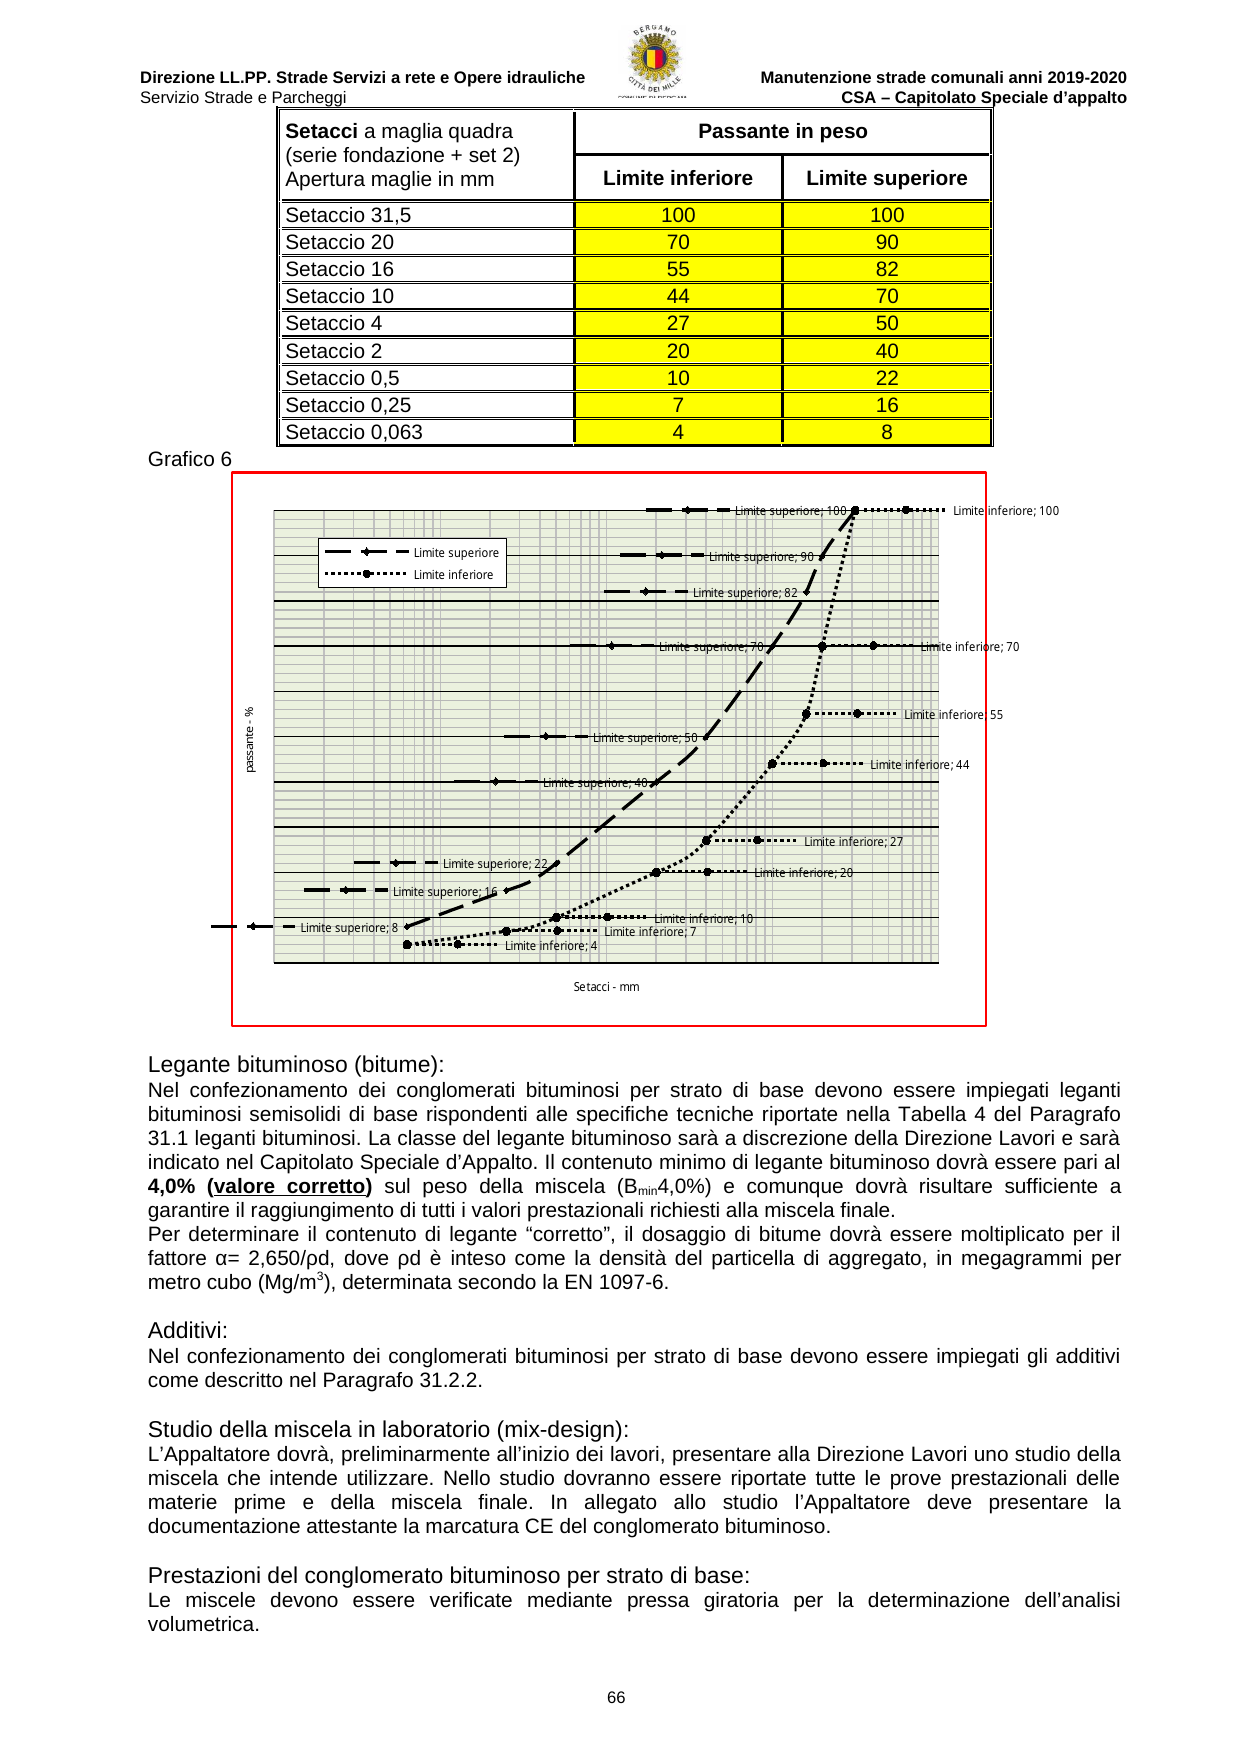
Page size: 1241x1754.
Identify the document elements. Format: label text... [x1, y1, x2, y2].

text Grafico 6 [148, 447, 1122, 471]
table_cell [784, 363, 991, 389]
text Nel confezionamento dei conglomerati bituminosi per strato di base devono essere impiegati leganti bituminosi semisolidi di base rispondenti alle specifiche tecniche riportate nella Tabella 4 del Paragrafo 31.1 leganti bituminosi. La classe del legante bituminoso sarà a discrezione della Direzione Lavori e sarà indicato nel Capitolato Speciale d’Appalto. Il contenuto minimo di legante bituminoso dovrà essere pari al 4,0% (valore corretto) sul peso della miscela (Bmin4,0%) e comunque dovrà risultare sufficiente a garantire il raggiungimento di tutti i valori prestazionali richiesti alla miscela finale. [148, 1078, 1122, 1222]
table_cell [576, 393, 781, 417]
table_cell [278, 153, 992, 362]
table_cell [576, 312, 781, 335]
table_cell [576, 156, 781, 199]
text Prestazioni del conglomerato bituminoso per strato di base: [148, 1562, 1122, 1588]
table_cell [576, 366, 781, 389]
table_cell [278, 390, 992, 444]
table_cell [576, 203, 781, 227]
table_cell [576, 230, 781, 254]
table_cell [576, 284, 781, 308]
text Le miscele devono essere verificate mediante pressa giratoria per la determinazione dell’analisi volumetrica. [148, 1588, 1122, 1636]
text Nel confezionamento dei conglomerati bituminosi per strato di base devono essere impiegati gli additivi come descritto nel Paragrafo 31.2.2. [148, 1344, 1122, 1392]
text Legante bituminoso (bitume): [148, 1051, 1122, 1078]
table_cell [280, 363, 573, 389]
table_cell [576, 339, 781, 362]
picture [617, 25, 687, 97]
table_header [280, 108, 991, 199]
text Studio della miscela in laboratorio (mix-design): [148, 1416, 1122, 1442]
text L’Appaltatore dovrà, preliminarmente all’inizio dei lavori, presentare alla Direzione Lavori uno studio della miscela che intende utilizzare. Nello studio dovranno essere riportate tutte le prove prestazionali delle materie prime e della miscela finale. In allegato allo studio l’Appaltatore deve presentare la documentazione attestante la marcatura CE del conglomerato bituminoso. [148, 1442, 1122, 1538]
text Per determinare il contenuto di legante “corretto”, il dosaggio di bitume dovrà essere moltiplicato per il fattore α= 2,650/ρd, dove ρd è inteso come la densità del particella di aggregato, in megagrammi per metro cubo (Mg/m3), determinata secondo la EN 1097-6. [148, 1222, 1122, 1293]
text Additivi: [148, 1317, 1122, 1344]
